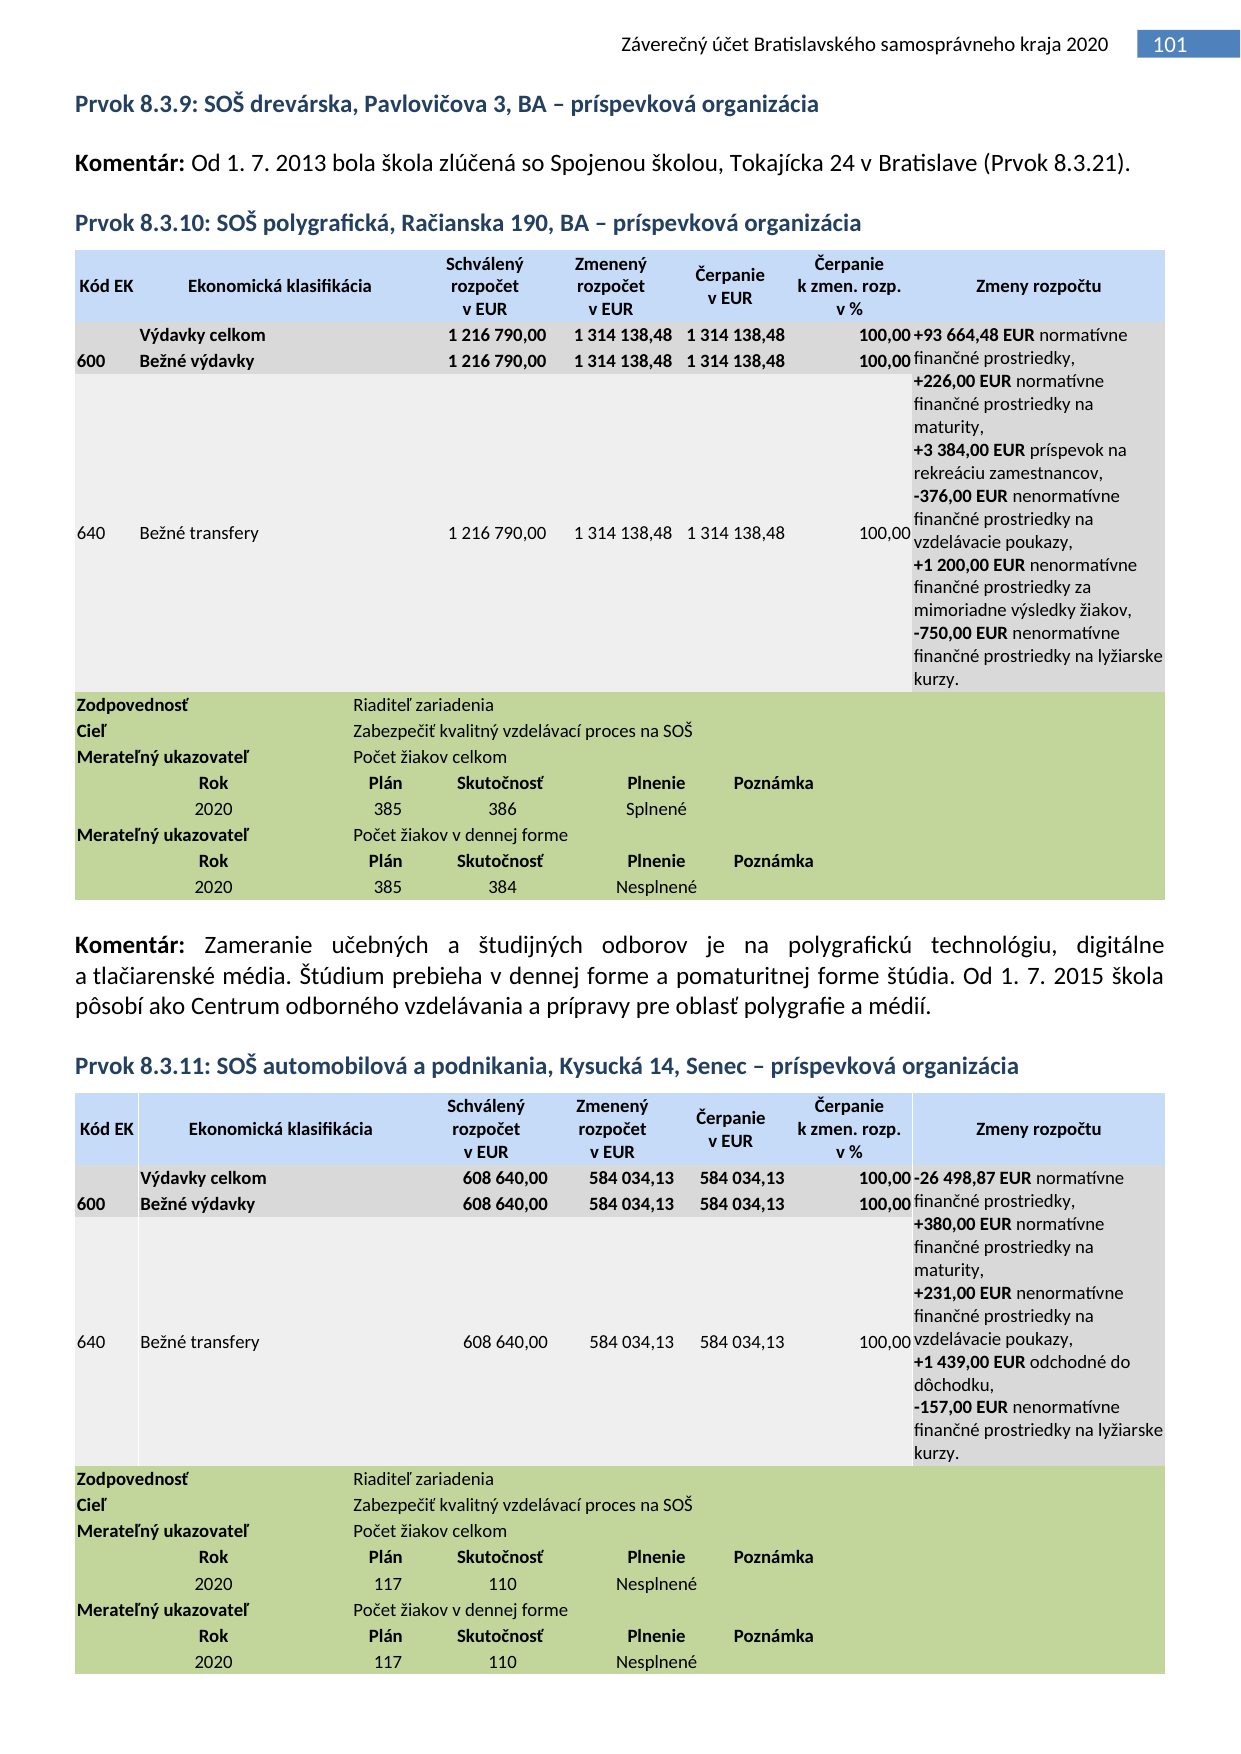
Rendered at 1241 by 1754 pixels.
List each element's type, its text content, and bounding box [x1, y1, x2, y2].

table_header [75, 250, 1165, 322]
text Komentár: Od 1. 7. 2013 bola škola zlúčená so Spojenou školou, Tokajícka 24 v Bratislave (Prvok 8.3.21). [75, 147, 1165, 178]
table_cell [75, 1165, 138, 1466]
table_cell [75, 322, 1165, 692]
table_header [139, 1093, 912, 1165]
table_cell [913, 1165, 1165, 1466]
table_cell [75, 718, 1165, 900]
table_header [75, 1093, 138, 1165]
text Prvok 8.3.9: SOŠ drevárska, Pavlovičova 3, BA – príspevková organizácia [75, 88, 1165, 118]
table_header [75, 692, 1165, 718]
text Prvok 8.3.10: SOŠ polygrafická, Račianska 190, BA – príspevková organizácia [75, 207, 1165, 238]
text Komentár: Zameranie učebných a študijných odborov je na polygrafickú technológiu, digitálne a tlačiarenské média. Štúdium prebieha v dennej forme a pomaturitnej forme štúdia. Od 1. 7. 2015 škola pôsobí ako Centrum odborného vzdelávania a prípravy pre oblasť polygrafie a médií. [75, 929, 1165, 1021]
text Prvok 8.3.11: SOŠ automobilová a podnikania, Kysucká 14, Senec – príspevková organizácia [75, 1050, 1165, 1081]
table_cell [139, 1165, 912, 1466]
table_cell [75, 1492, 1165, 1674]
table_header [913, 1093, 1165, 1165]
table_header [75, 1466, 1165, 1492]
